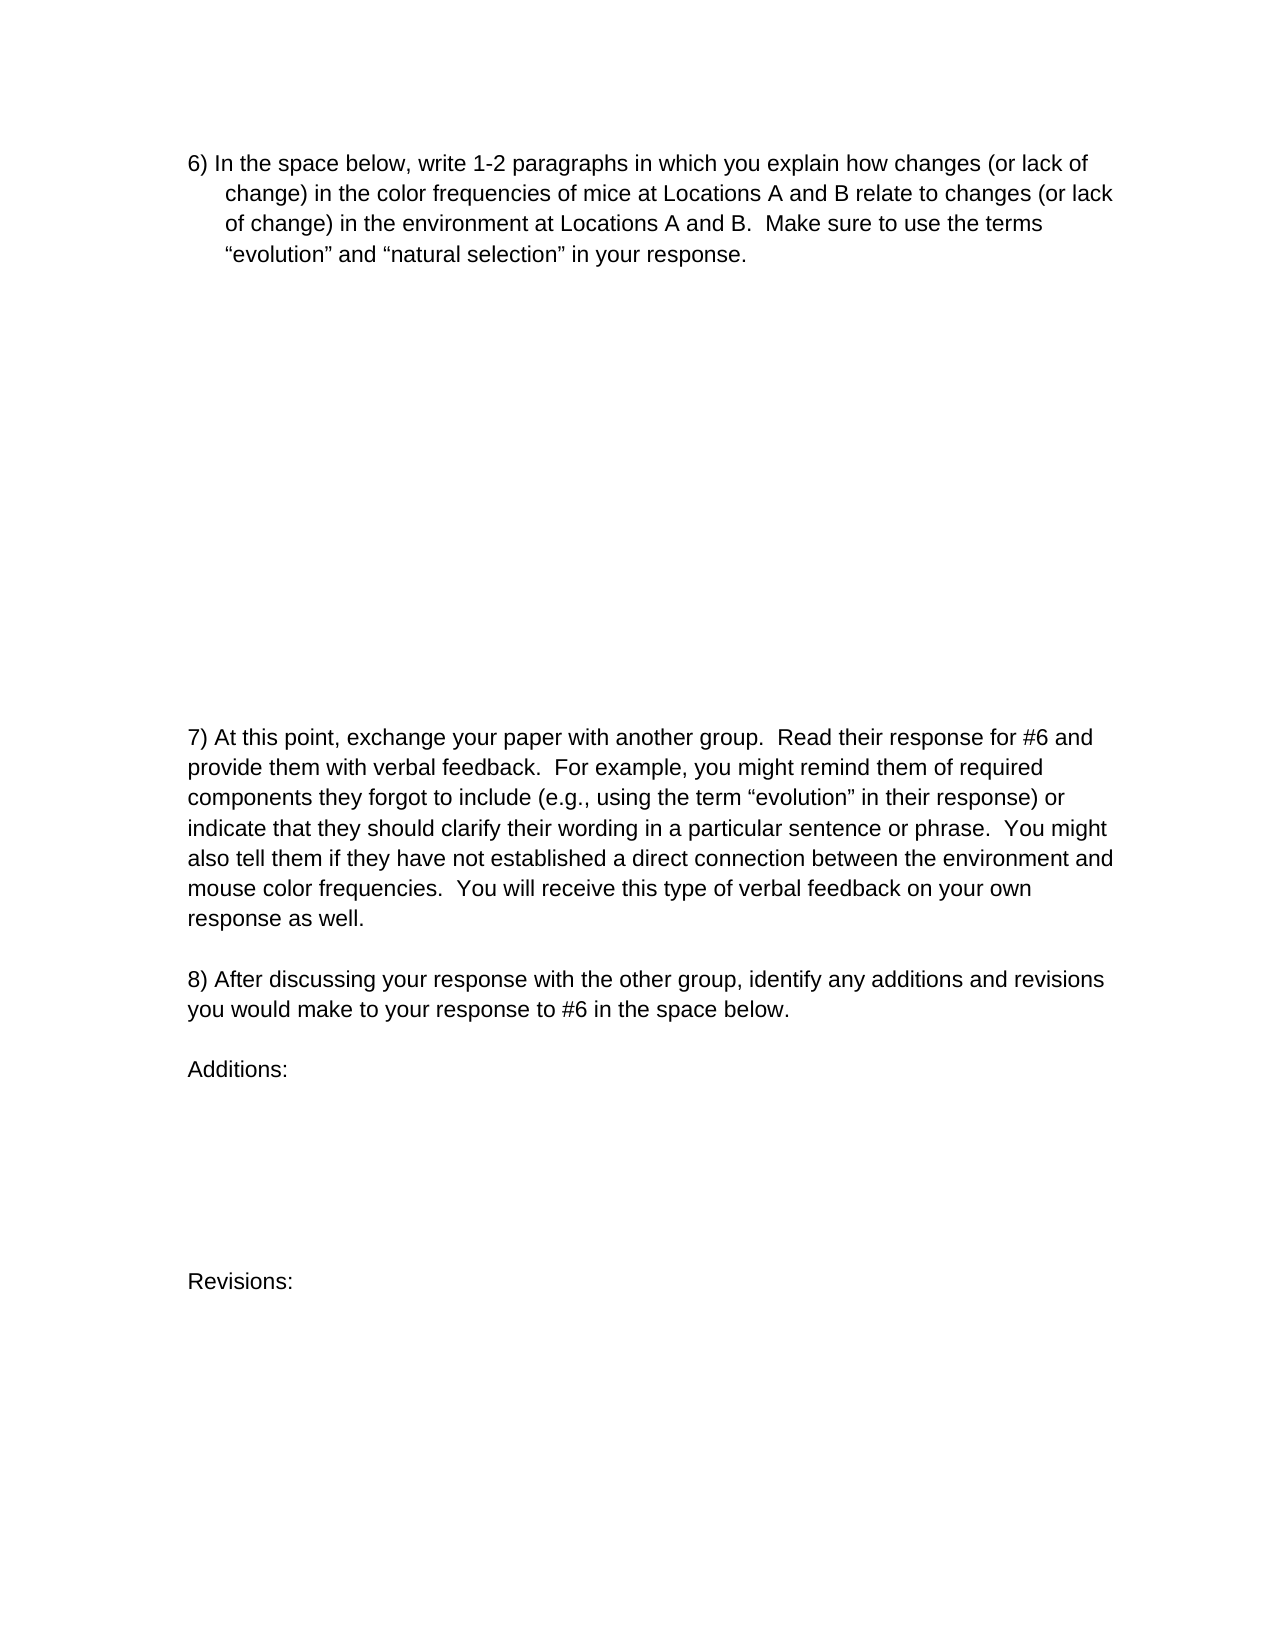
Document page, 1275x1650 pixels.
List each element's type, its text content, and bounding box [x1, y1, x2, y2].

text Additions: [187, 1056, 1125, 1083]
text 6) In the space below, write 1-2 paragraphs in which you explain how changes (or lack of change) in the color frequencies of mice at Locations A and B relate to changes (or lack of change) in the environment at Locations A and B. Make sure to use the terms “evolution” and “natural selection” in your response. [187, 150, 1125, 267]
text 8) After discussing your response with the other group, identify any additions and revisions you would make to your response to #6 in the space below. [187, 966, 1125, 1022]
text 7) At this point, exchange your paper with another group. Read their response for #6 and provide them with verbal feedback. For example, you might remind them of required components they forgot to include (e.g., using the term “evolution” in their response) or indicate that they should clarify their wording in a particular sentence or phrase. You might also tell them if they have not established a direct connection between the environment and mouse color frequencies. You will receive this type of verbal feedback on your own response as well. [187, 724, 1125, 932]
text Revisions: [187, 1268, 1125, 1294]
